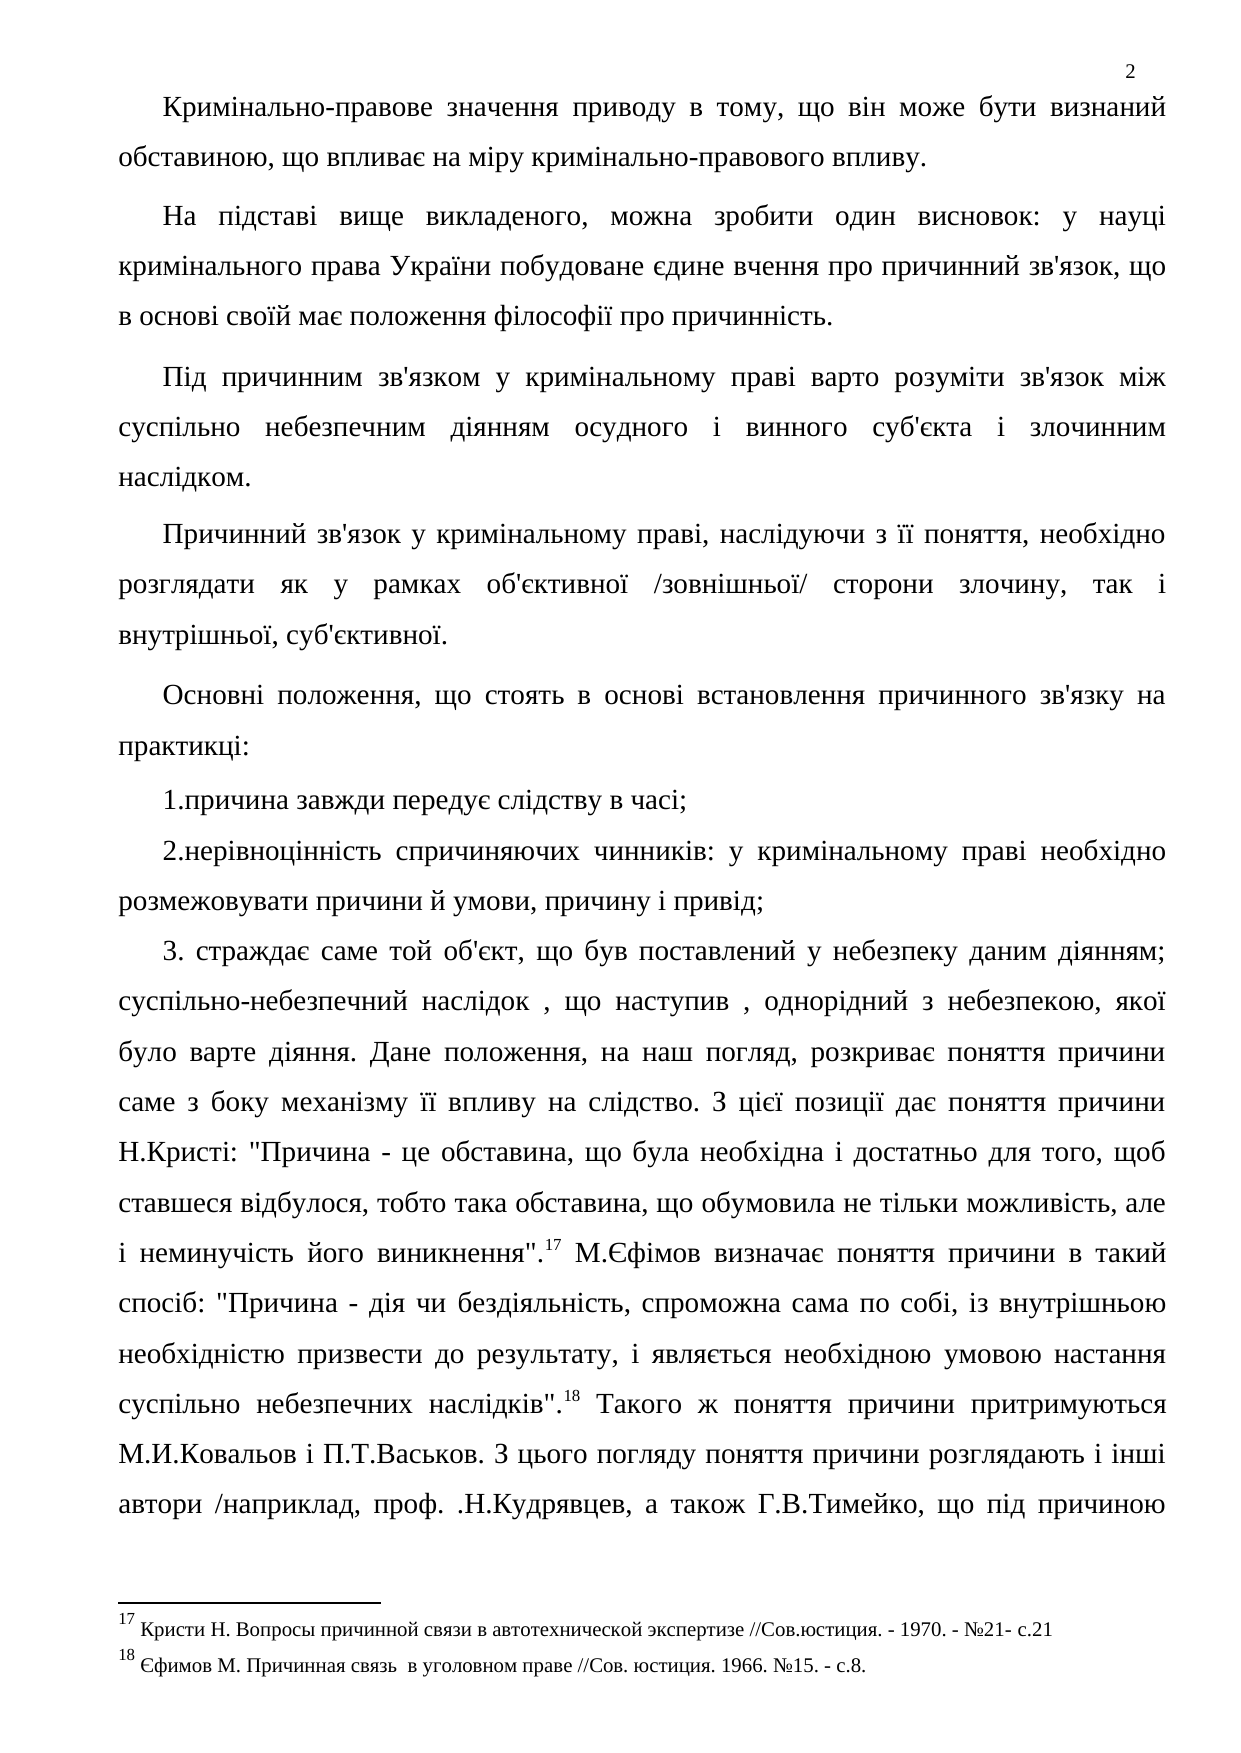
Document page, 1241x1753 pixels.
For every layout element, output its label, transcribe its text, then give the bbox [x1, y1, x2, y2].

text Причинний зв'язок у кримінальному праві, наслідуючи з її поняття, необхідно розглядати як у рамках об'єктивної /зовнішньої/ сторони злочину, так і внутрішньої, суб'єктивної. [118, 516, 1167, 650]
text Кримінально-правове значення приводу в тому, що він може бути визнаний обставиною, що впливає на міру кримінально-правового впливу. [118, 89, 1167, 172]
text 2.нерівноцінність спричиняючих чинників: у кримінальному праві необхідно розмежовувати причини й умови, причину і привід; [118, 833, 1167, 916]
text На підставі вище викладеного, можна зробити один висновок: у науці кримінального права України побудоване єдине вчення про причинний зв'язок, що в основі своїй має положення філософії про причинність. [118, 198, 1167, 332]
text 1.причина завжди передує слідству в часі; [118, 782, 1167, 816]
text Основні положення, що стоять в основі встановлення причинного зв'язку на практикці: [118, 677, 1167, 761]
text Під причинним зв'язком у кримінальному праві варто розуміти зв'язок між суспільно небезпечним діянням осудного і винного суб'єкта і злочинним наслідком. [118, 359, 1167, 493]
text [118, 933, 1167, 1520]
